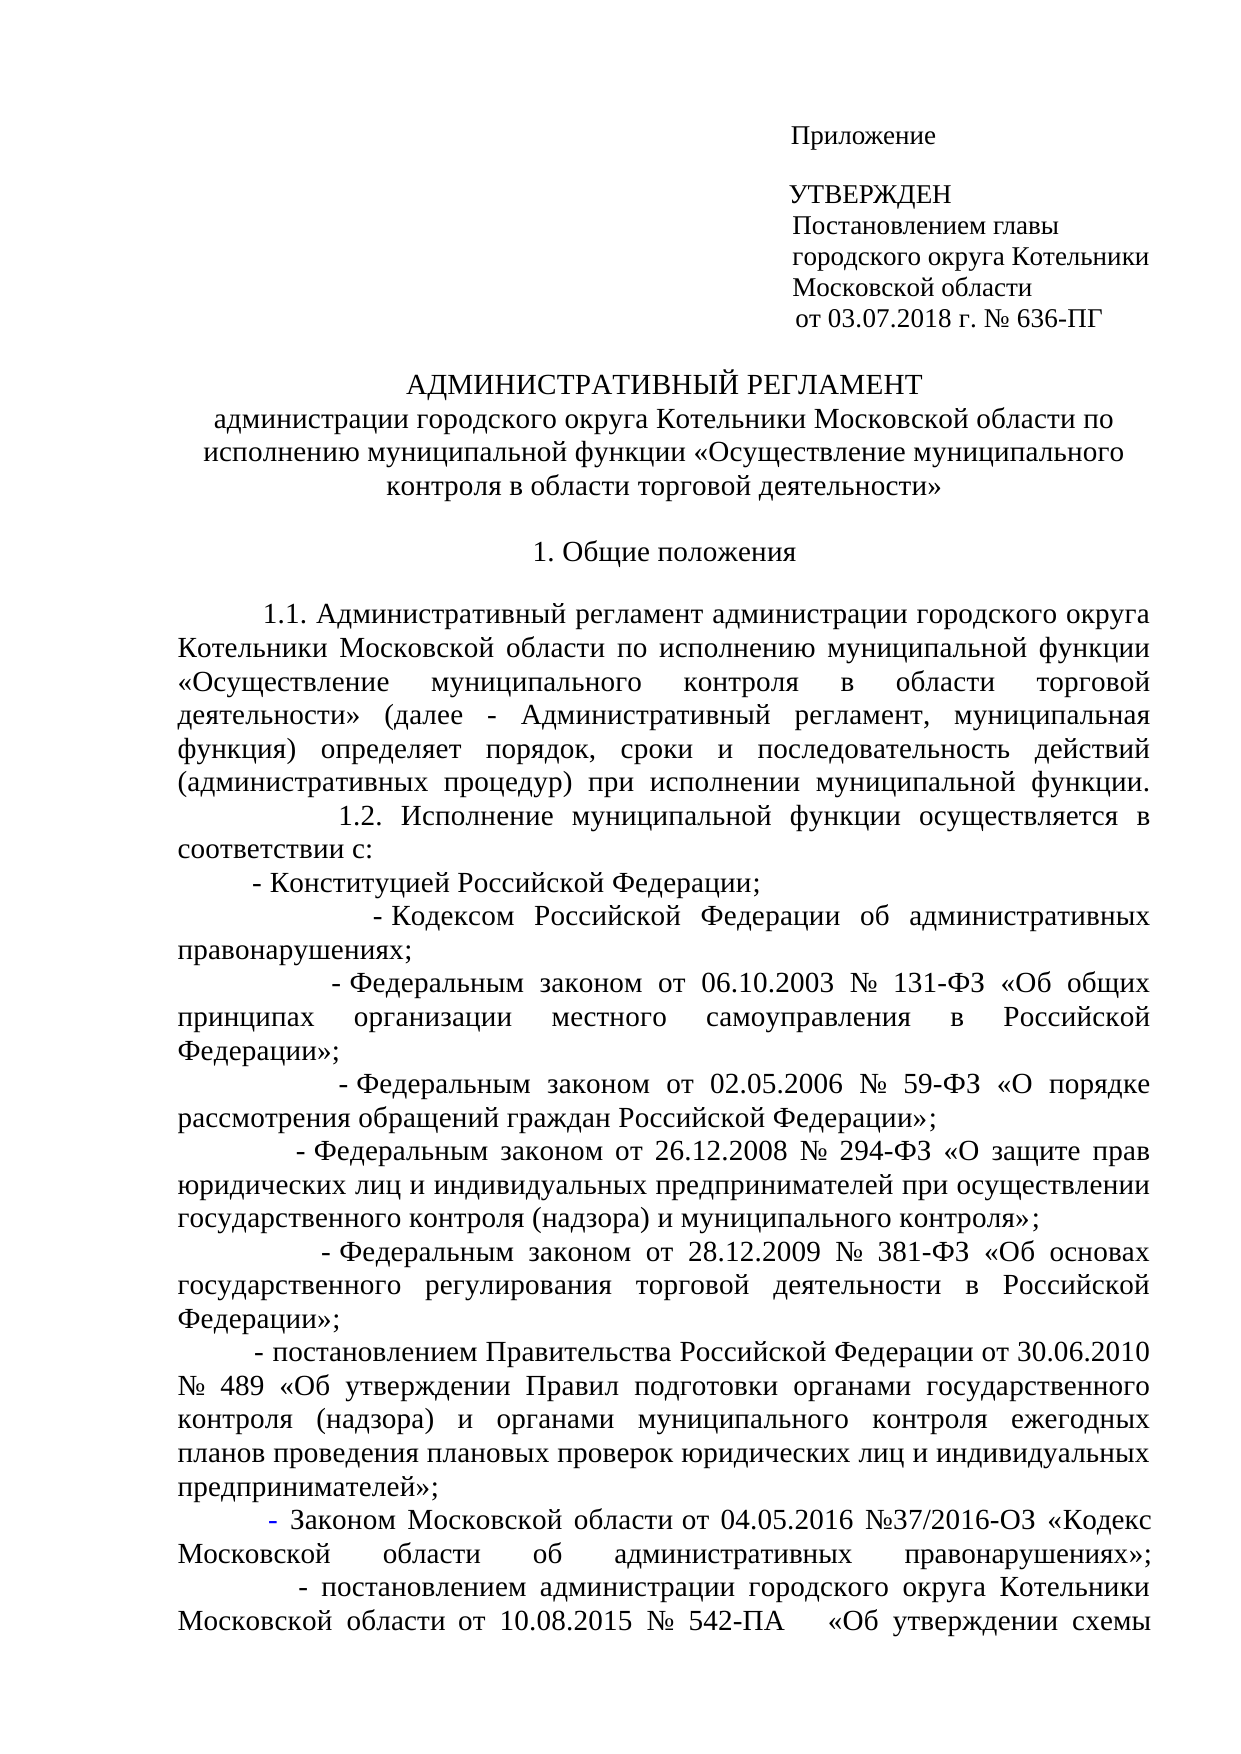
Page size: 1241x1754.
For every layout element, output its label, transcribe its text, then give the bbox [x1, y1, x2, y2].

text - Федеральным законом от 28.12.2009 № 381-ФЗ «Об основах государственного регулирования торговой деятельности в Российской Федерации»; [177, 1234, 1152, 1334]
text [177, 1502, 1152, 1636]
text АДМИНИСТРАТИВНЫЙ РЕГЛАМЕНТ [177, 367, 1152, 401]
text от 03.07.2018 г. № 636-ПГ [177, 303, 1152, 334]
text Московской области [177, 271, 1152, 303]
text администрации городского округа Котельники Московской области по исполнению муниципальной функции «Осуществление муниципального контроля в области торговой деятельности» [177, 401, 1152, 501]
text 1. Общие положения [177, 534, 1152, 568]
text - Конституцией Российской Федерации; [177, 865, 1152, 898]
text - постановлением Правительства Российской Федерации от 30.06.2010 № 489 «Об утверждении Правил подготовки органами государственного контроля (надзора) и органами муниципального контроля ежегодных планов проведения плановых проверок юридических лиц и индивидуальных предпринимателей»; [177, 1334, 1152, 1502]
text Приложение [177, 119, 1152, 150]
text 1.1. Административный регламент администрации городского округа Котельники Московской области по исполнению муниципальной функции «Осуществление муниципального контроля в области торговой деятельности» (далее - Административный регламент, муниципальная функция) определяет порядок, сроки и последовательность действий (административных процедур) при исполнении муниципальной функции. 1.2. Исполнение муниципальной функции осуществляется в соответствии с: [177, 568, 1152, 865]
text - Федеральным законом от 26.12.2008 № 294-ФЗ «О защите прав юридических лиц и индивидуальных предпринимателей при осуществлении государственного контроля (надзора) и муниципального контроля»; [177, 1133, 1152, 1234]
text городского округа Котельники [177, 240, 1152, 271]
text - Кодексом Российской Федерации об административных правонарушениях; - Федеральным законом от 06.10.2003 № 131-ФЗ «Об общих принципах организации местного самоуправления в Российской Федерации»; - Федеральным законом от 02.05.2006 № 59-ФЗ «О порядке рассмотрения обращений граждан Российской Федерации»; [177, 898, 1152, 1133]
text УТВЕРЖДЕН [177, 178, 1152, 209]
text Постановлением главы [177, 209, 1152, 240]
